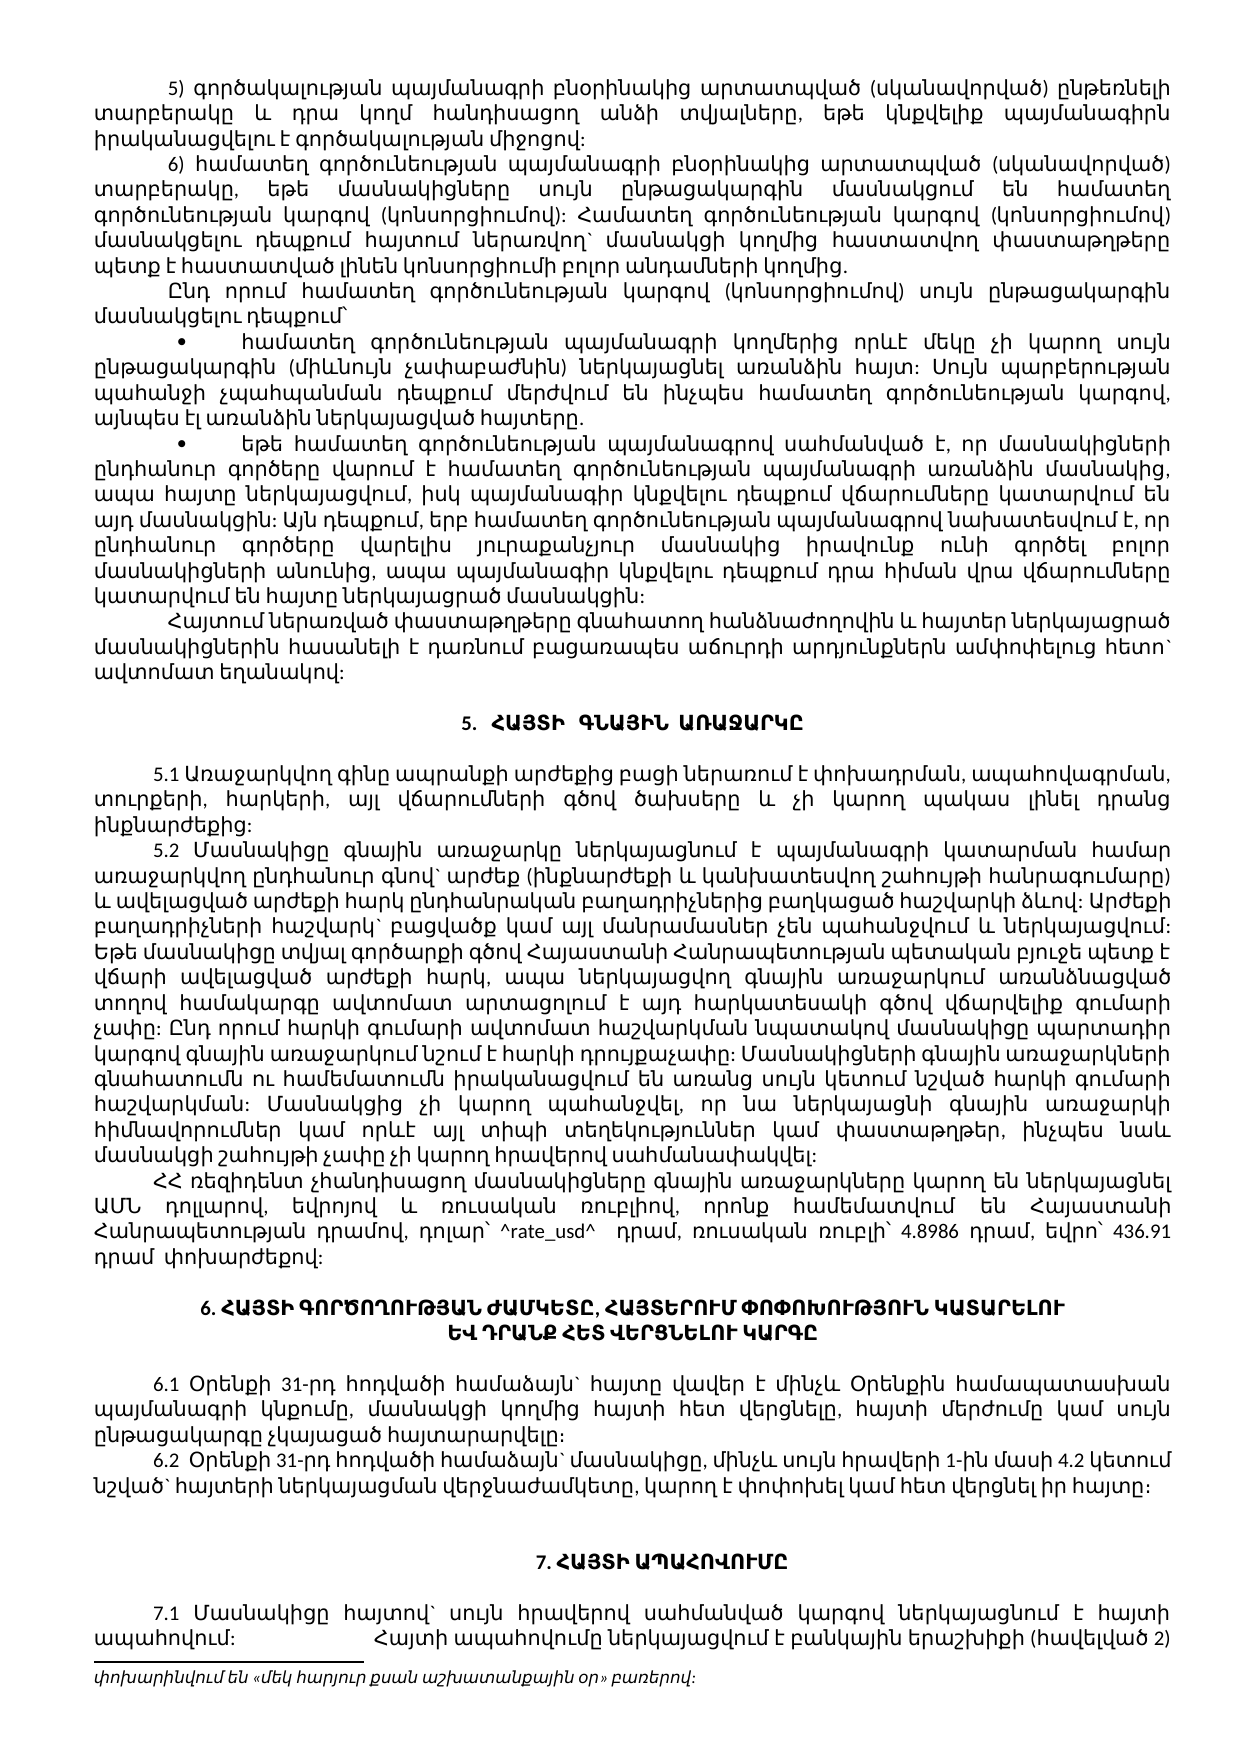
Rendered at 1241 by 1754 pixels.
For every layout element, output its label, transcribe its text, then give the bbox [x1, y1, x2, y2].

text 6.1 Օրենքի 31-րդ հոդվածի համաձայն` հայտը վավեր է մինչև Օրենքին համապատասխան պայմանագրի կնքումը, մասնակցի կողմից հայտի հետ վերցնելը, հայտի մերժումը կամ սույն ընթացակարգը չկայացած հայտարարվելը։ [94, 1371, 1171, 1447]
list համատեղ գործունեության պայմանագրի կողմերից որևէ մեկը չի կարող սույն ընթացակարգին (միևնույն չափաբաժնին) ներկայացնել առանձին հայտ: Սույն պարբերության պահանջի չպահպանման դեպքում մերժվում են ինչպես համատեղ գործունեության կարգով, այնպես էլ առանձին ներկայացված հայտերը. [94, 329, 1171, 431]
text 5.1 Առաջարկվող գինը ապրանքի արժեքից բացի ներառում է փոխադրման, ապահովագրման, տուրքերի, հարկերի, այլ վճարումների գծով ծախսերը և չի կարող պակաս լինել դրանց ինքնարժեքից: [94, 761, 1171, 837]
text 6) համատեղ գործունեության պայմանագրի բնօրինակից արտատպված (սկանավորված) տարբերակը, եթե մասնակիցները սույն ընթացակարգին մասնակցում են համատեղ գործունեության կարգով (կոնսորցիումով): Համատեղ գործունեության կարգով (կոնսորցիումով) մասնակցելու դեպքում հայտում ներառվող` մասնակցի կողմից հաստատվող փաստաթղթերը պետք է հաստատված լինեն կոնսորցիումի բոլոր անդամների կողմից. [94, 151, 1171, 278]
text Հայտում ներառված փաստաթղթերը գնահատող հանձնաժողովին և հայտեր ներկայացրած մասնակիցներին հասանելի է դառնում բացառապես աճուրդի արդյունքներն ամփոփելուց հետո` ավտոմատ եղանակով: [94, 609, 1171, 685]
text 7. ՀԱՅՏԻ ԱՊԱՀՈՎՈՒՄԸ [94, 1549, 1171, 1574]
list եթե համատեղ գործունեության պայմանագրով սահմանված է, որ մասնակիցների ընդհանուր գործերը վարում է համատեղ գործունեության պայմանագրի առանձին մասնակից, ապա հայտը ներկայացվում, իսկ պայմանագիր կնքվելու դեպքում վճարումները կատարվում են այդ մասնակցին: Այն դեպքում, երբ համատեղ գործունեության պայմանագրով նախատեսվում է, որ ընդհանուր գործերը վարելիս յուրաքանչյուր մասնակից իրավունք ունի գործել բոլոր մասնակիցների անունից, ապա պայմանագիր կնքվելու դեպքում դրա հիման վրա վճարումները կատարվում են հայտը ներկայացրած մասնակցին: [94, 431, 1171, 609]
text 5.2 Մասնակիցը գնային առաջարկը ներկայացնում է պայմանագրի կատարման համար առաջարկվող ընդհանուր գնով` արժեք (ինքնարժեքի և կանխատեսվող շահույթի հանրագումարը) և ավելացված արժեքի հարկ ընդհանրական բաղադրիչներից բաղկացած հաշվարկի ձևով: Արժեքի բաղադրիչների հաշվարկ` բացվածք կամ այլ մանրամասներ չեն պահանջվում և ներկայացվում: Եթե մասնակիցը տվյալ գործարքի գծով Հայաստանի Հանրապետության պետական բյուջե պետք է վճարի ավելացված արժեքի հարկ, ապա ներկայացվող գնային առաջարկում առանձնացված տողով համակարգը ավտոմատ արտացոլում է այդ հարկատեսակի գծով վճարվելիք գումարի չափը: Ընդ որում հարկի գումարի ավտոմատ հաշվարկման նպատակով մասնակիցը պարտադիր կարգով գնային առաջարկում նշում է հարկի դրույքաչափը: Մասնակիցների գնային առաջարկների գնահատումն ու համեմատումն իրականացվում են առանց սույն կետում նշված հարկի գումարի հաշվարկման: Մասնակցից չի կարող պահանջվել, որ նա ներկայացնի գնային առաջարկի հիմնավորումներ կամ որևէ այլ տիպի տեղեկություններ կամ փաստաթղթեր, ինչպես նաև մասնակցի շահույթի չափը չի կարող հրավերով սահմանափակվել: [94, 837, 1171, 1168]
text 5) գործակալության պայմանագրի բնօրինակից արտատպված (սկանավորված) ընթեռնելի տարբերակը և դրա կողմ հանդիսացող անձի տվյալները, եթե կնքվելիք պայմանագիրն իրականացվելու է գործակալության միջոցով: [94, 75, 1171, 151]
text 6. ՀԱՅՏԻ ԳՈՐԾՈՂՈՒԹՅԱՆ ԺԱՄԿԵՏԸ, ՀԱՅՏԵՐՈՒՄ ՓՈՓՈԽՈՒԹՅՈՒՆ ԿԱՏԱՐԵԼՈՒ [94, 1295, 1171, 1320]
text 6.2 Օրենքի 31-րդ հոդվածի համաձայն` մասնակիցը, մինչև սույն հրավերի 1-ին մասի 4.2 կետում նշված` հայտերի ներկայացման վերջնաժամկետը, կարող է փոփոխել կամ հետ վերցնել իր հայտը։ [94, 1447, 1171, 1498]
text ԵՎ ԴՐԱՆՔ ՀԵՏ ՎԵՐՑՆԵԼՈՒ ԿԱՐԳԸ [94, 1320, 1171, 1346]
text 5. ՀԱՅՏԻ ԳՆԱՅԻՆ ԱՌԱՋԱՐԿԸ [94, 710, 1171, 736]
text ՀՀ ռեզիդենտ չհանդիսացող մասնակիցները գնային առաջարկները կարող են ներկայացնել ԱՄՆ դոլլարով, եվրոյով և ռուսական ռուբլիով, որոնք համեմատվում են Հայաստանի Հանրապետության դրամով, դոլար՝ ^rate_usd^ դրամ, ռուսական ռուբլի՝ 4.8986 դրամ, եվրո՝ 436.91 դրամ փոխարժեքով: [94, 1168, 1171, 1269]
text Ընդ որում համատեղ գործունեության կարգով (կոնսորցիումով) սույն ընթացակարգին մասնակցելու դեպքում՝ [94, 278, 1171, 329]
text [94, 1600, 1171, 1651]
